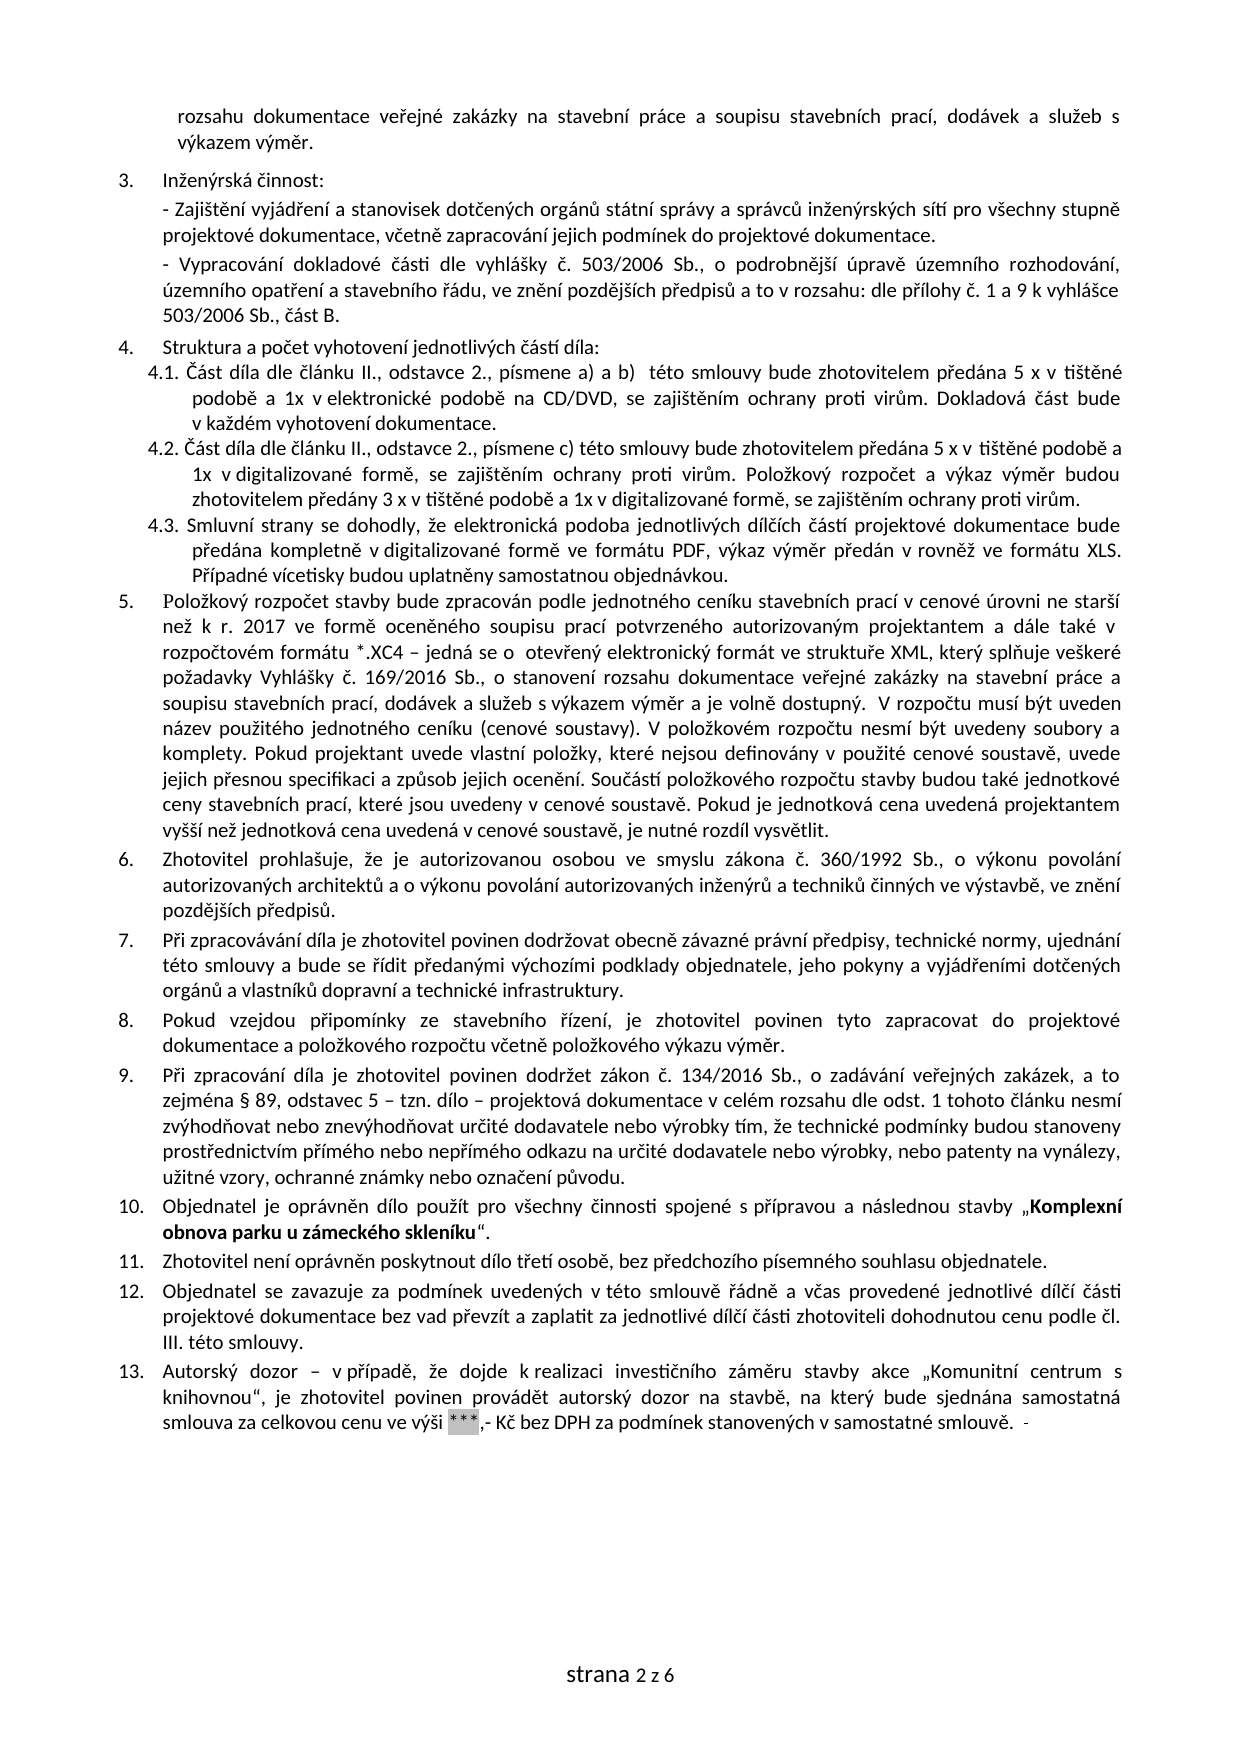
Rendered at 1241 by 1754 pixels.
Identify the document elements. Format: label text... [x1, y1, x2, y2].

list 4.2. Část díla dle článku II., odstavce 2., písmene c) této smlouvy bude zhotovitelem předána 5 x v tištěné podobě a 1x v digitalizované formě, se zajištěním ochrany proti virům. Položkový rozpočet a výkaz výměr budou zhotovitelem předány 3 x v tištěné podobě a 1x v digitalizované formě, se zajištěním ochrany proti virům. [148, 436, 1122, 512]
list Autorský dozor – v případě, že dojde k realizaci investičního záměru stavby akce „Komunitní centrum s knihovnou“, je zhotovitel povinen provádět autorský dozor na stavbě, na který bude sjednána samostatná smlouva za celkovou cenu ve výši ***,- Kč bez DPH za podmínek stanovených v samostatné smlouvě. [118, 1358, 1122, 1435]
list Objednatel se zavazuje za podmínek uvedených v této smlouvě řádně a včas provedené jednotlivé dílčí části projektové dokumentace bez vad převzít a zaplatit za jednotlivé dílčí části zhotoviteli dohodnutou cenu podle čl. III. této smlouvy. [118, 1278, 1122, 1354]
list 4.3. Smluvní strany se dohodly, že elektronická podoba jednotlivých dílčích částí projektové dokumentace bude předána kompletně v digitalizované formě ve formátu PDF, výkaz výměr předán v rovněž ve formátu XLS. Případné vícetisky budou uplatněny samostatnou objednávkou. [148, 512, 1122, 588]
list 4.1. Část díla dle článku II., odstavce 2., písmene a) a b) této smlouvy bude zhotovitelem předána 5 x v tištěné podobě a 1x v elektronické podobě na CD/DVD, se zajištěním ochrany proti virům. Dokladová část bude v každém vyhotovení dokumentace. [148, 359, 1122, 436]
list Inženýrská činnost: [118, 167, 1122, 192]
list Při zpracování díla je zhotovitel povinen dodržet zákon č. 134/2016 Sb., o zadávání veřejných zakázek, a to zejména § 89, odstavec 5 – tzn. dílo – projektová dokumentace v celém rozsahu dle odst. 1 tohoto článku nesmí zvýhodňovat nebo znevýhodňovat určité dodavatele nebo výrobky tím, že technické podmínky budou stanoveny prostřednictvím přímého nebo nepřímého odkazu na určité dodavatele nebo výrobky, nebo patenty na vynálezy, užitné vzory, ochranné známky nebo označení původu. [118, 1062, 1122, 1189]
text - Vypracování dokladové části dle vyhlášky č. 503/2006 Sb., o podrobnější úpravě územního rozhodování, územního opatření a stavebního řádu, ve znění pozdějších předpisů a to v rozsahu: dle přílohy č. 1 a 9 k vyhlášce 503/2006 Sb., část B. [162, 251, 1122, 328]
text - Zajištění vyjádření a stanovisek dotčených orgánů státní správy a správců inženýrských sítí pro všechny stupně projektové dokumentace, včetně zapracování jejich podmínek do projektové dokumentace. [162, 196, 1122, 247]
list Položkový rozpočet stavby bude zpracován podle jednotného ceníku stavebních prací v cenové úrovni ne starší než k r. 2017 ve formě oceněného soupisu prací potvrzeného autorizovaným projektantem a dále také v rozpočtovém formátu *.XC4 – jedná se o otevřený elektronický formát ve struktuře XML, který splňuje veškeré požadavky Vyhlášky č. 169/2016 Sb., o stanovení rozsahu dokumentace veřejné zakázky na stavební práce a soupisu stavebních prací, dodávek a služeb s výkazem výměr a je volně dostupný. V rozpočtu musí být uveden název použitého jednotného ceníku (cenové soustavy). V položkovém rozpočtu nesmí být uvedeny soubory a komplety. Pokud projektant uvede vlastní položky, které nejsou definovány v použité cenové soustavě, uvede jejich přesnou specifikaci a způsob jejich ocenění. Součástí položkového rozpočtu stavby budou také jednotkové ceny stavebních prací, které jsou uvedeny v cenové soustavě. Pokud je jednotková cena uvedená projektantem vyšší než jednotková cena uvedená v cenové soustavě, je nutné rozdíl vysvětlit. [118, 588, 1122, 842]
list Zhotovitel není oprávněn poskytnout dílo třetí osobě, bez předchozího písemného souhlasu objednatele. [118, 1248, 1122, 1274]
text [177, 103, 1122, 154]
list Pokud vzejdou připomínky ze stavebního řízení, je zhotovitel povinen tyto zapracovat do projektové dokumentace a položkového rozpočtu včetně položkového výkazu výměr. [118, 1007, 1122, 1058]
list Struktura a počet vyhotovení jednotlivých částí díla: [118, 334, 1122, 359]
list Zhotovitel prohlašuje, že je autorizovanou osobou ve smyslu zákona č. 360/1992 Sb., o výkonu povolání autorizovaných architektů a o výkonu povolání autorizovaných inženýrů a techniků činných ve výstavbě, ve znění pozdějších předpisů. [118, 846, 1122, 923]
list Při zpracovávání díla je zhotovitel povinen dodržovat obecně závazné právní předpisy, technické normy, ujednání této smlouvy a bude se řídit předanými výchozími podklady objednatele, jeho pokyny a vyjádřeními dotčených orgánů a vlastníků dopravní a technické infrastruktury. [118, 927, 1122, 1003]
list Objednatel je oprávněn dílo použít pro všechny činnosti spojené s přípravou a následnou stavby „Komplexní obnova parku u zámeckého skleníku“. [118, 1193, 1122, 1244]
